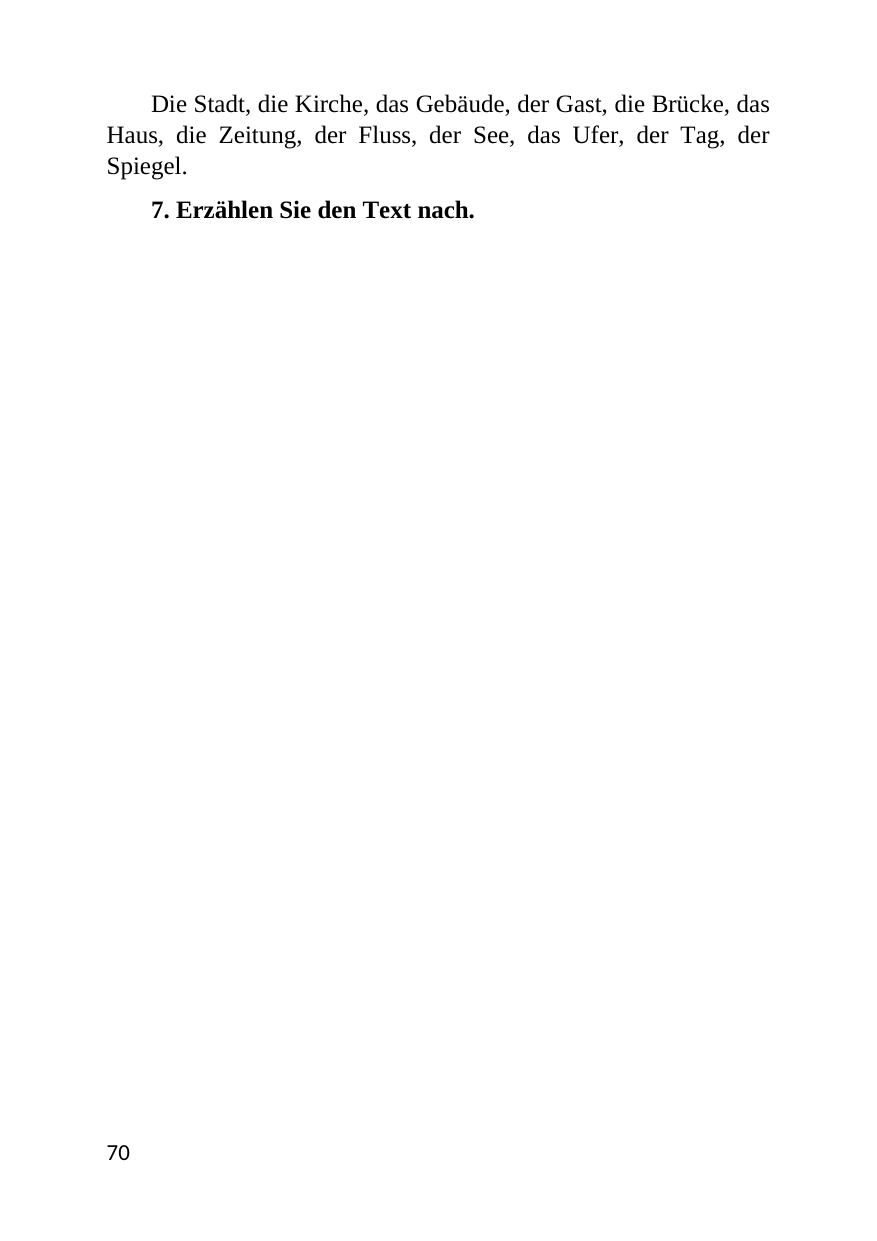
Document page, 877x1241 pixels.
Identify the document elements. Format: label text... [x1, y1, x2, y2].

text 7. Erzählen Sie den Text nach. [106, 195, 771, 224]
text Die Stadt, die Kirche, das Gebäude, der Gast, die Brücke, das Haus, die Zeitung, der Fluss, der See, das Ufer, der Tag, der Spiegel. [106, 89, 771, 180]
